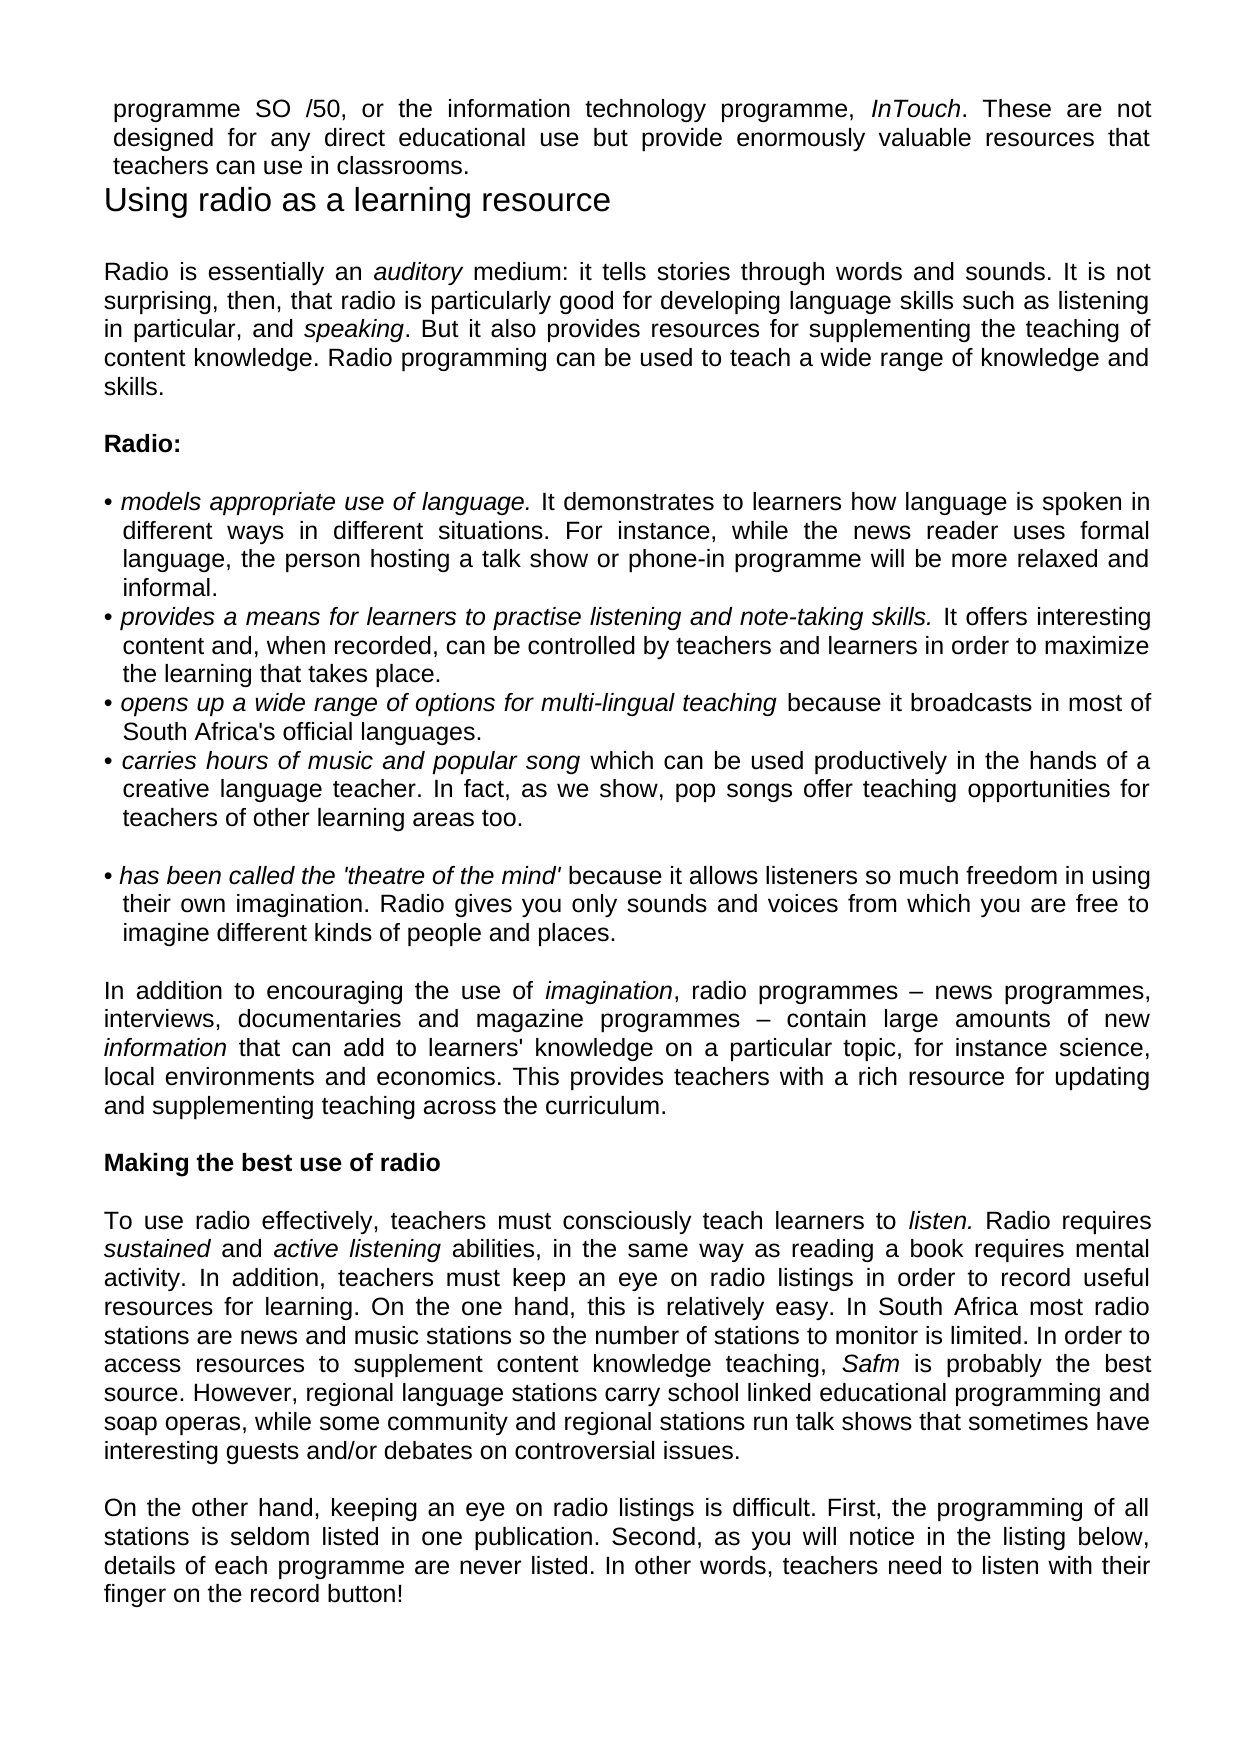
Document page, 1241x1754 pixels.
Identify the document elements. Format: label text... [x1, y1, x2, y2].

text Using radio as a learning resource [103, 180, 1152, 218]
text • models appropriate use of language. It demonstrates to learners how language is spoken in different ways in different situations. For instance, while the news reader uses formal language, the person hosting a talk show or phone-in programme will be more relaxed and informal. [103, 487, 1152, 602]
text In addition to encouraging the use of imagination, radio programmes – news programmes, interviews, documentaries and magazine programmes – contain large amounts of new information that can add to learners' knowledge on a particular topic, for instance science, local environments and economics. This provides teachers with a rich resource for updating and supplementing teaching across the curriculum. [103, 976, 1152, 1119]
text • provides a means for learners to practise listening and note-taking skills. It offers interesting content and, when recorded, can be controlled by teachers and learners in order to maximize the learning that takes place. [103, 602, 1152, 688]
text Radio: [103, 429, 1152, 458]
text On the other hand, keeping an eye on radio listings is difficult. First, the programming of all stations is seldom listed in one publication. Second, as you will notice in the listing below, details of each programme are never listed. In other words, teachers need to listen with their finger on the record button! [103, 1493, 1152, 1608]
text Radio is essentially an auditory medium: it tells stories through words and sounds. It is not surprising, then, that radio is particularly good for developing language skills such as listening in particular, and speaking. But it also provides resources for supplementing the teaching of content knowledge. Radio programming can be used to teach a wide range of knowledge and skills. [103, 257, 1152, 401]
text Making the best use of radio [103, 1148, 1152, 1177]
text programme SO /50, or the information technology programme, InTouch. These are not designed for any direct educational use but provide enormously valuable resources that teachers can use in classrooms. [113, 94, 1152, 180]
text • opens up a wide range of options for multi-lingual teaching because it broadcasts in most of South Africa's official languages. [103, 688, 1152, 746]
text To use radio effectively, teachers must consciously teach learners to listen. Radio requires sustained and active listening abilities, in the same way as reading a book requires mental activity. In addition, teachers must keep an eye on radio listings in order to record useful resources for learning. On the one hand, this is relatively easy. In South Africa most radio stations are news and music stations so the number of stations to monitor is limited. In order to access resources to supplement content knowledge teaching, Safm is probably the best source. However, regional language stations carry school linked educational programming and soap operas, while some community and regional stations run talk shows that sometimes have interesting guests and/or debates on controversial issues. [103, 1206, 1152, 1464]
text • has been called the 'theatre of the mind' because it allows listeners so much freedom in using their own imagination. Radio gives you only sounds and voices from which you are free to imagine different kinds of people and places. [103, 861, 1152, 947]
text • carries hours of music and popular song which can be used productively in the hands of a creative language teacher. In fact, as we show, pop songs offer teaching opportunities for teachers of other learning areas too. [103, 746, 1152, 832]
